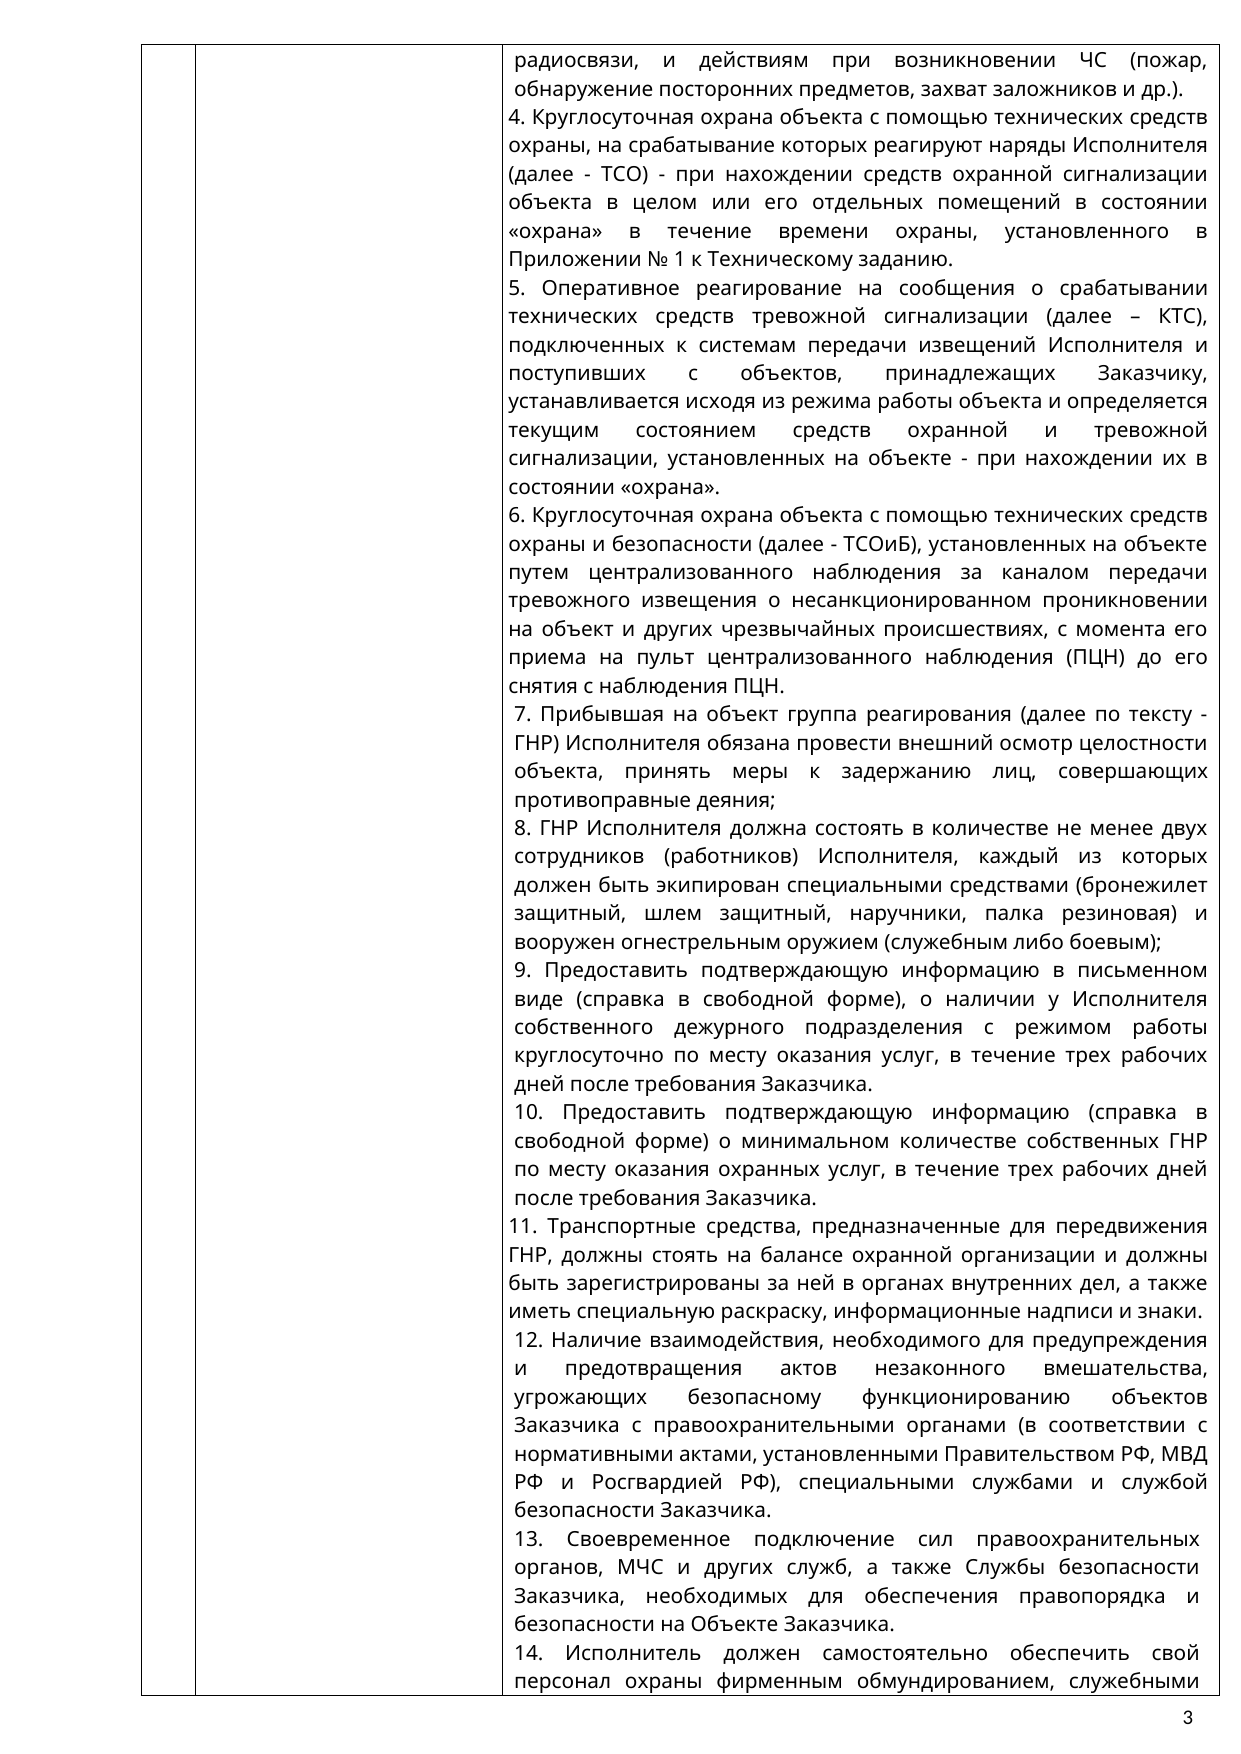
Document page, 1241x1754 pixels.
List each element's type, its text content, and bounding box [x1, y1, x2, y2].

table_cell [196, 45, 502, 1695]
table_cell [503, 45, 1219, 1695]
table_cell 5 [142, 45, 195, 1695]
